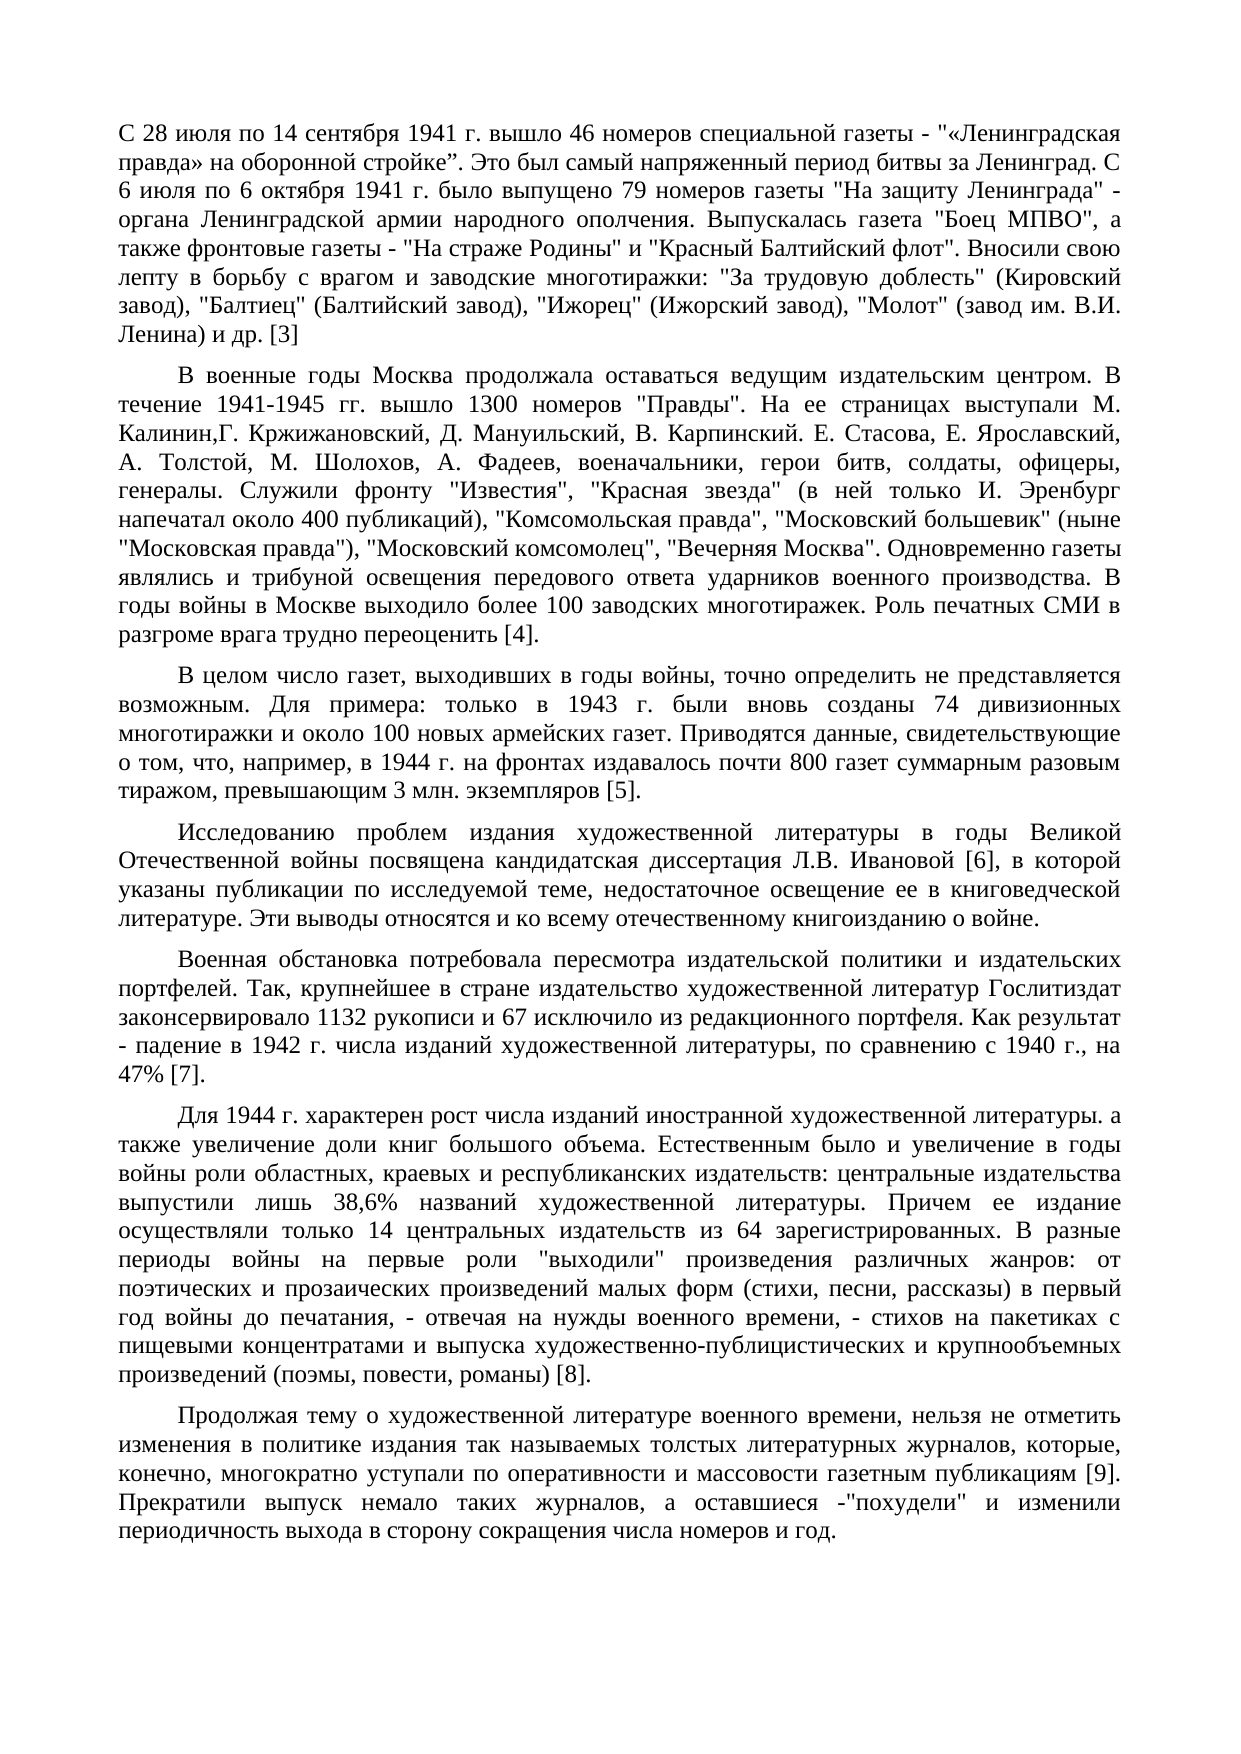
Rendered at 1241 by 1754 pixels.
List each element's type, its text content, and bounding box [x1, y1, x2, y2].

text Продолжая тему о художественной литературе военного времени, нельзя не отметить изменения в политике издания так называемых толстых литературных журналов, которые, конечно, многократно уступали по оперативности и массовости газетным публикациям [9]. Прекратили выпуск немало таких журналов, а оставшиеся -"похудели" и изменили периодичность выхода в сторону сокращения числа номеров и год. [118, 1401, 1122, 1544]
text В военные годы Москва продолжала оставаться ведущим издательским центром. В течение 1941-1945 гг. вышло 1300 номеров "Правды". На ее страницах выступали М. Калинин,Г. Кржижановский, Д. Мануильский, В. Карпинский. Е. Стасова, Е. Ярославский, А. Толстой, М. Шолохов, А. Фадеев, военачальники, герои битв, солдаты, офицеры, генералы. Служили фронту "Известия", "Красная звезда" (в ней только И. Эренбург напечатал около 400 публикаций), "Комсомольская правда", "Московский большевик" (ныне "Московская правда"), "Московский комсомолец", "Вечерняя Москва". Одновременно газеты являлись и трибуной освещения передового ответа ударников военного производства. В годы войны в Москве выходило более 100 заводских многотиражек. Роль печатных СМИ в разгроме врага трудно переоценить [4]. [118, 361, 1122, 648]
text В целом число газет, выходивших в годы войны, точно определить не представляется возможным. Для примера: только в 1943 г. были вновь созданы 74 дивизионных многотиражки и около 100 новых армейских газет. Приводятся данные, свидетельствующие о том, что, например, в 1944 г. на фронтах издавалось почти 800 газет суммарным разовым тиражом, превышающим 3 млн. экземпляров [5]. [118, 661, 1122, 804]
text Исследованию проблем издания художественной литературы в годы Великой Отечественной войны посвящена кандидатская диссертация Л.В. Ивановой [6], в которой указаны публикации по исследуемой теме, недостаточное освещение ее в книговедческой литературе. Эти выводы относятся и ко всему отечественному книгоизданию о войне. [118, 817, 1122, 932]
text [118, 118, 1122, 348]
text Для 1944 г. характерен рост числа изданий иностранной художественной литературы. а также увеличение доли книг большого объема. Естественным было и увеличение в годы войны роли областных, краевых и республиканских издательств: центральные издательства выпустили лишь 38,6% названий художественной литературы. Причем ее издание осуществляли только 14 центральных издательств из 64 зарегистрированных. В разные периоды войны на первые роли "выходили" произведения различных жанров: от поэтических и прозаических произведений малых форм (стихи, песни, рассказы) в первый год войны до печатания, - отвечая на нужды военного времени, - стихов на пакетиках с пищевыми концентратами и выпуска художественно-публицистических и крупнообъемных произведений (поэмы, повести, романы) [8]. [118, 1101, 1122, 1388]
text Военная обстановка потребовала пересмотра издательской политики и издательских портфелей. Так, крупнейшее в стране издательство художественной литератур Гослитиздат законсервировало 1132 рукописи и 67 исключило из редакционного портфеля. Как результат - падение в 1942 г. числа изданий художественной литературы, по сравнению с 1940 г., на 47% [7]. [118, 944, 1122, 1088]
